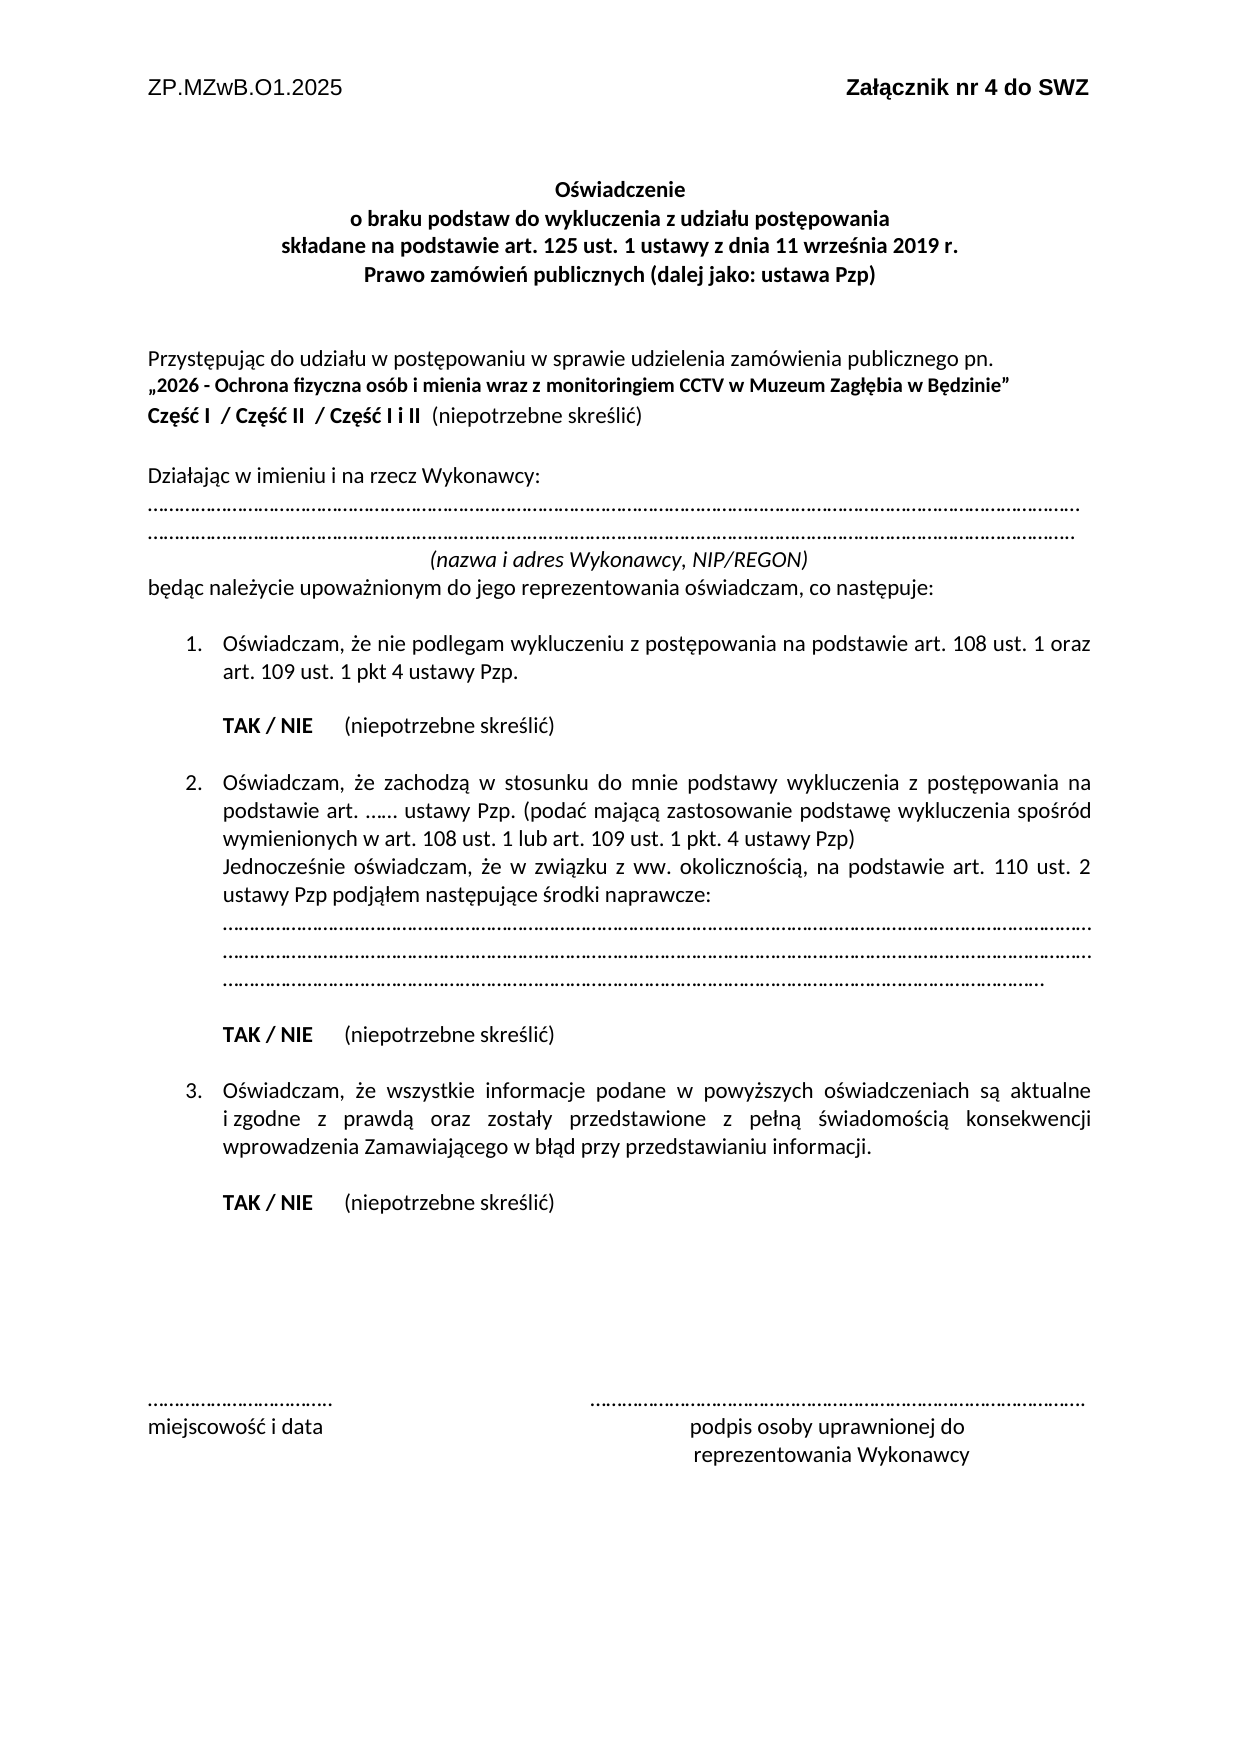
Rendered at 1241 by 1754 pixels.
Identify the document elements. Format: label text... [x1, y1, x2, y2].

list Oświadczam, że zachodzą w stosunku do mnie podstawy wykluczenia z postępowania na podstawie art. …… ustawy Pzp. (podać mającą zastosowanie podstawę wykluczenia spośród wymienionych w art. 108 ust. 1 lub art. 109 ust. 1 pkt. 4 ustawy Pzp) [185, 768, 1093, 852]
list Oświadczam, że wszystkie informacje podane w powyższych oświadczeniach są aktualne i zgodne z prawdą oraz zostały przedstawione z pełną świadomością konsekwencji wprowadzenia Zamawiającego w błąd przy przedstawianiu informacji. [185, 1076, 1093, 1160]
text Część I / Część II / Część I i II (niepotrzebne skreślić) [148, 401, 1093, 429]
list Jednocześnie oświadczam, że w związku z ww. okolicznością, na podstawie art. 110 ust. 2 ustawy Pzp podjąłem następujące środki naprawcze: [223, 852, 1093, 908]
text Działając w imieniu i na rzecz Wykonawcy: [148, 461, 1093, 489]
list ……………………………………………………………………………………………………………………………………………………………………………………………………………………………………………………………………………………………………………………………………………………………………………………………………………………………………………… [223, 908, 1093, 992]
text Prawo zamówień publicznych (dalej jako: ustawa Pzp) [148, 260, 1093, 288]
text reprezentowania Wykonawcy [148, 1440, 1093, 1468]
text Przystępując do udziału w postępowaniu w sprawie udzielenia zamówienia publicznego pn. [148, 344, 1093, 372]
text …………………………….. …………………………………………………………………………………. [148, 1384, 1093, 1412]
list TAK / NIE (niepotrzebne skreślić) [223, 1188, 1093, 1216]
text miejscowość i data podpis osoby uprawnionej do [148, 1412, 1093, 1440]
text „2026 - Ochrona fizyczna osób i mienia wraz z monitoringiem CCTV w Muzeum Zagłębia w Będzinie” [148, 372, 1093, 397]
text ……………………………………………………………………………………………………………………………………………………………………………………………………………………………………………………………………………………………………………………….. [148, 489, 1093, 545]
text (nazwa i adres Wykonawcy, NIP/REGON) [148, 545, 1093, 573]
list Oświadczam, że nie podlegam wykluczeniu z postępowania na podstawie art. 108 ust. 1 oraz art. 109 ust. 1 pkt 4 ustawy Pzp. [185, 629, 1093, 685]
list TAK / NIE (niepotrzebne skreślić) [223, 712, 1093, 740]
list TAK / NIE (niepotrzebne skreślić) [223, 1020, 1093, 1048]
text o braku podstaw do wykluczenia z udziału postępowania [148, 204, 1093, 232]
text Oświadczenie [148, 176, 1093, 204]
text będąc należycie upoważnionym do jego reprezentowania oświadczam, co następuje: [148, 573, 1093, 601]
text składane na podstawie art. 125 ust. 1 ustawy z dnia 11 września 2019 r. [148, 232, 1093, 260]
